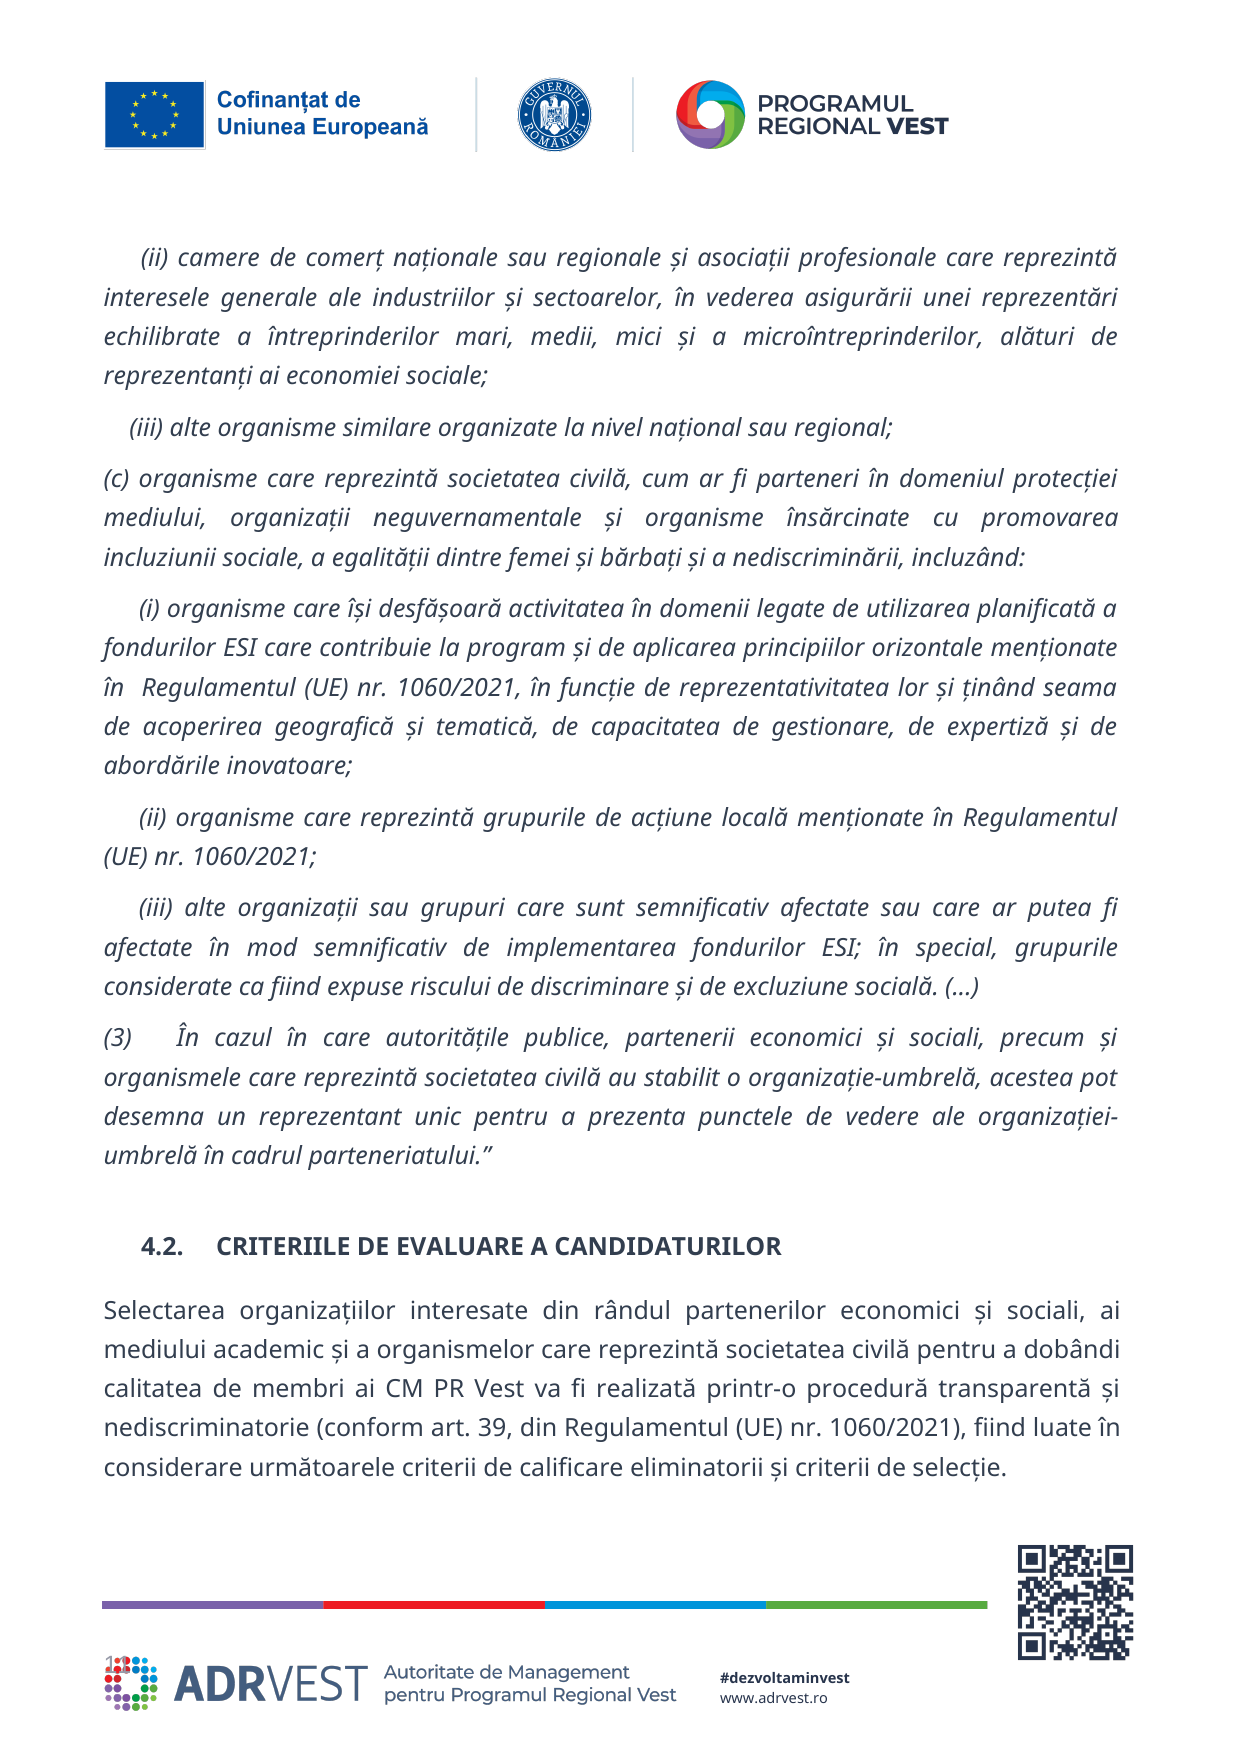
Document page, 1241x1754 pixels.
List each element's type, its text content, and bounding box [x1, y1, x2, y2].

picture [93, 1653, 683, 1715]
text (iii) alte organisme similare organizate la nivel național sau regional; [103, 409, 1122, 443]
picture [767, 1537, 1141, 1668]
picture [103, 77, 949, 152]
text (iii) alte organizații sau grupuri care sunt semnificativ afectate sau care ar putea fi afectate în mod semnificativ de implementarea fondurilor ESI; în special, grupurile considerate ca fiind expuse riscului de discriminare și de excluziune socială. (...) [103, 890, 1122, 1002]
text (3) În cazul în care autoritățile publice, partenerii economici și sociali, precum și organismele care reprezintă societatea civilă au stabilit o organizație-umbrelă, acestea pot desemna un reprezentant unic pentru a prezenta punctele de vedere ale organizației-umbrelă în cadrul parteneriatului.” [103, 1020, 1122, 1172]
text (ii) organisme care reprezintă grupurile de acțiune locală menționate în Regulamentul (UE) nr. 1060/2021; [103, 799, 1122, 872]
text (i) organisme care își desfășoară activitatea în domenii legate de utilizarea planificată a fondurilor ESI care contribuie la program și de aplicarea principiilor orizontale menționate în Regulamentul (UE) nr. 1060/2021, în funcție de reprezentativitatea lor și ținând seama de acoperirea geografică și tematică, de capacitatea de gestionare, de expertiză și de abordările inovatoare; [103, 591, 1122, 782]
text (c) organisme care reprezintă societatea civilă, cum ar fi parteneri în domeniul protecției mediului, organizații neguvernamentale și organisme însărcinate cu promovarea incluziunii sociale, a egalității dintre femei și bărbați și a nediscriminării, incluzând: [103, 461, 1122, 573]
text Selectarea organizațiilor interesate din rândul partenerilor economici și sociali, ai mediului academic și a organismelor care reprezintă societatea civilă pentru a dobândi calitatea de membri ai CM PR Vest va fi realizată printr-o procedură transparentă și nediscriminatorie (conform art. 39, din Regulamentul (UE) nr. 1060/2021), fiind luate în considerare următoarele criterii de calificare eliminatorii și criterii de selecție. [103, 1292, 1122, 1483]
text (ii) camere de comerț naționale sau regionale și asociații profesionale care reprezintă interesele generale ale industriilor și sectoarelor, în vederea asigurării unei reprezentări echilibrate a întreprinderilor mari, medii, mici și a microîntreprinderilor, alături de reprezentanți ai economiei sociale; [103, 240, 1122, 392]
subtitle Criteriile de evaluare a candidaturilor [141, 1228, 1122, 1262]
picture [42, 1601, 544, 1609]
